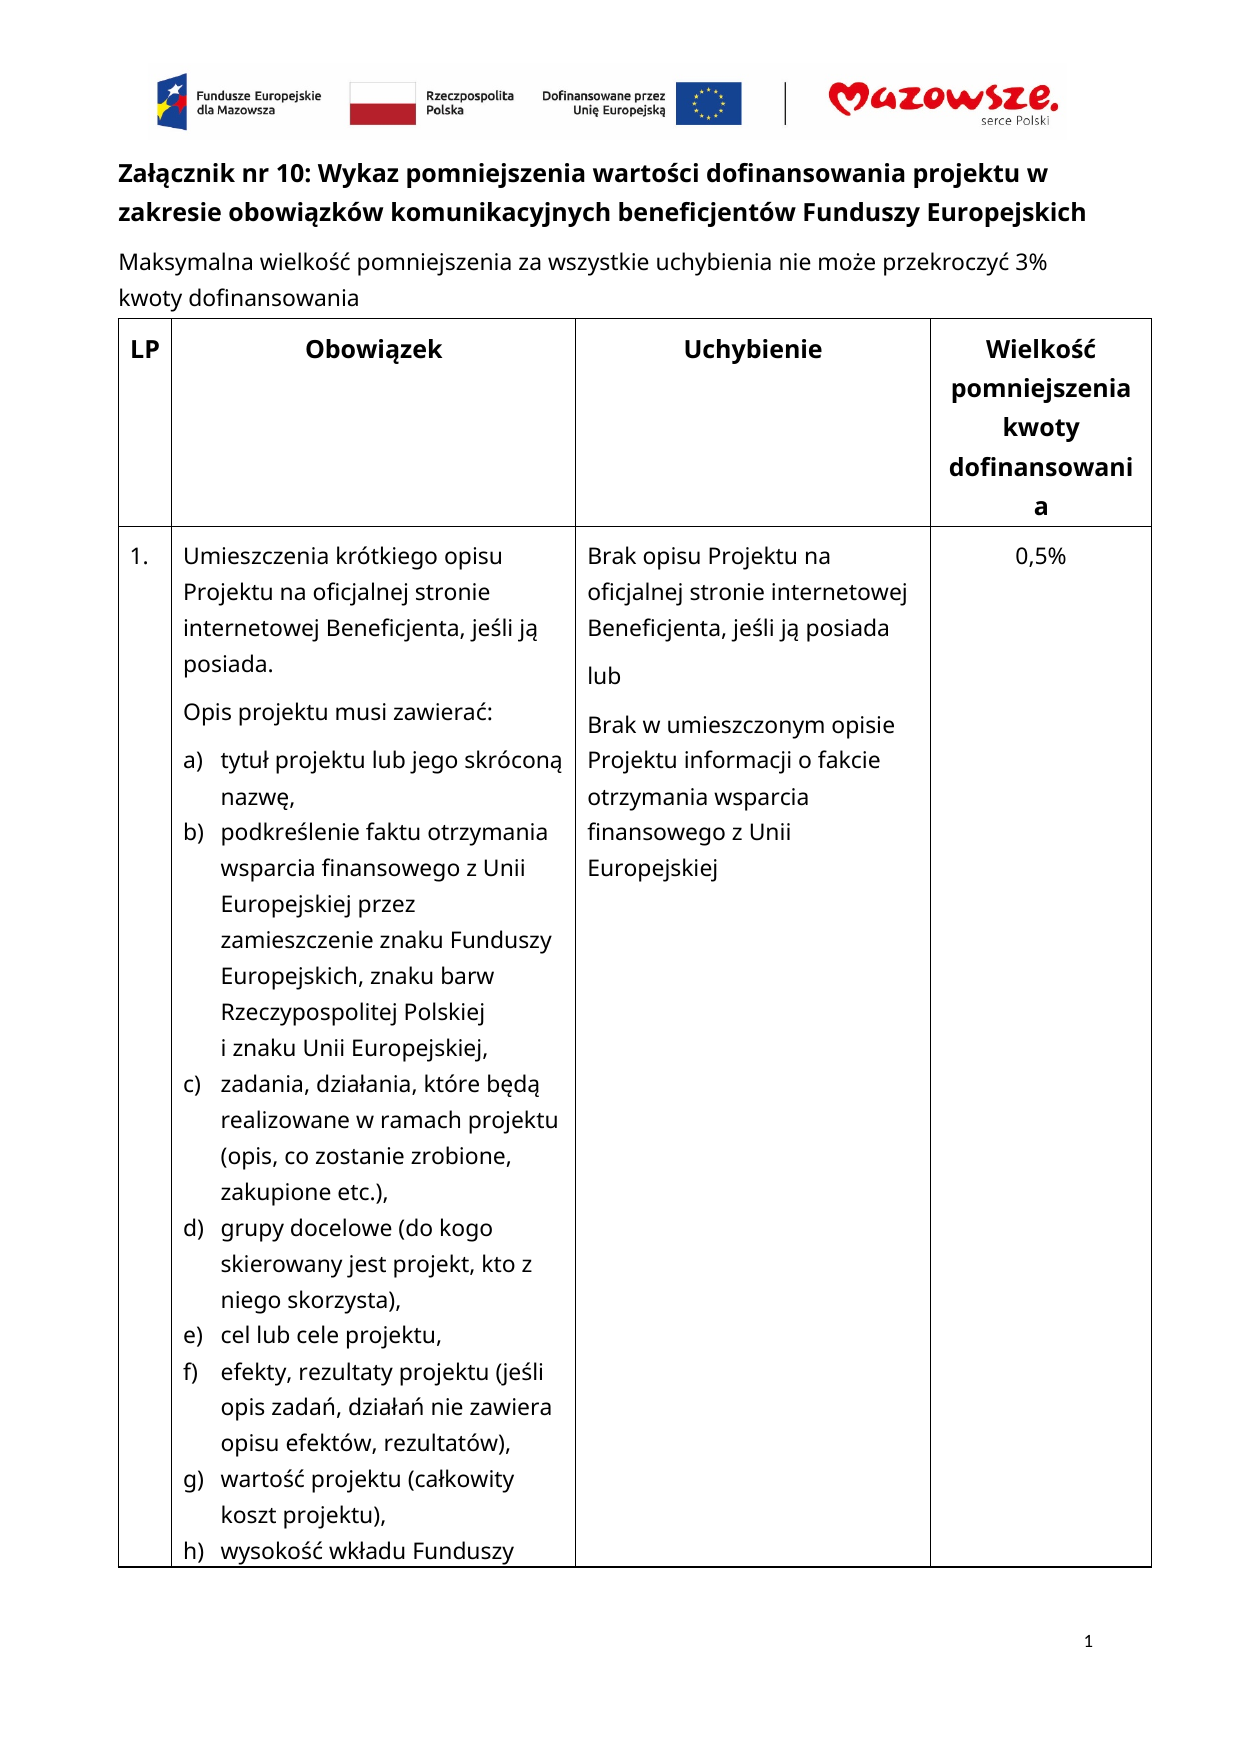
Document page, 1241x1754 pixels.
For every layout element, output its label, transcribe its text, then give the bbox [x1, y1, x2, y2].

picture [147, 63, 1068, 140]
table_cell 1. [119, 527, 171, 1566]
table_header Obowiązek [172, 319, 575, 526]
table_cell 0,5% [931, 527, 1151, 1566]
text Załącznik nr 10: Wykaz pomniejszenia wartości dofinansowania projektu w zakresie obowiązków komunikacyjnych beneficjentów Funduszy Europejskich [118, 155, 1093, 229]
table_header Uchybienie [576, 319, 930, 526]
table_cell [172, 527, 575, 1566]
table_header Wielkość pomniejszenia kwoty dofinansowania [931, 319, 1151, 526]
table_header LP [119, 319, 171, 526]
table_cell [576, 527, 930, 1566]
text Maksymalna wielkość pomniejszenia za wszystkie uchybienia nie może przekroczyć 3% kwoty dofinansowania [118, 246, 1093, 313]
